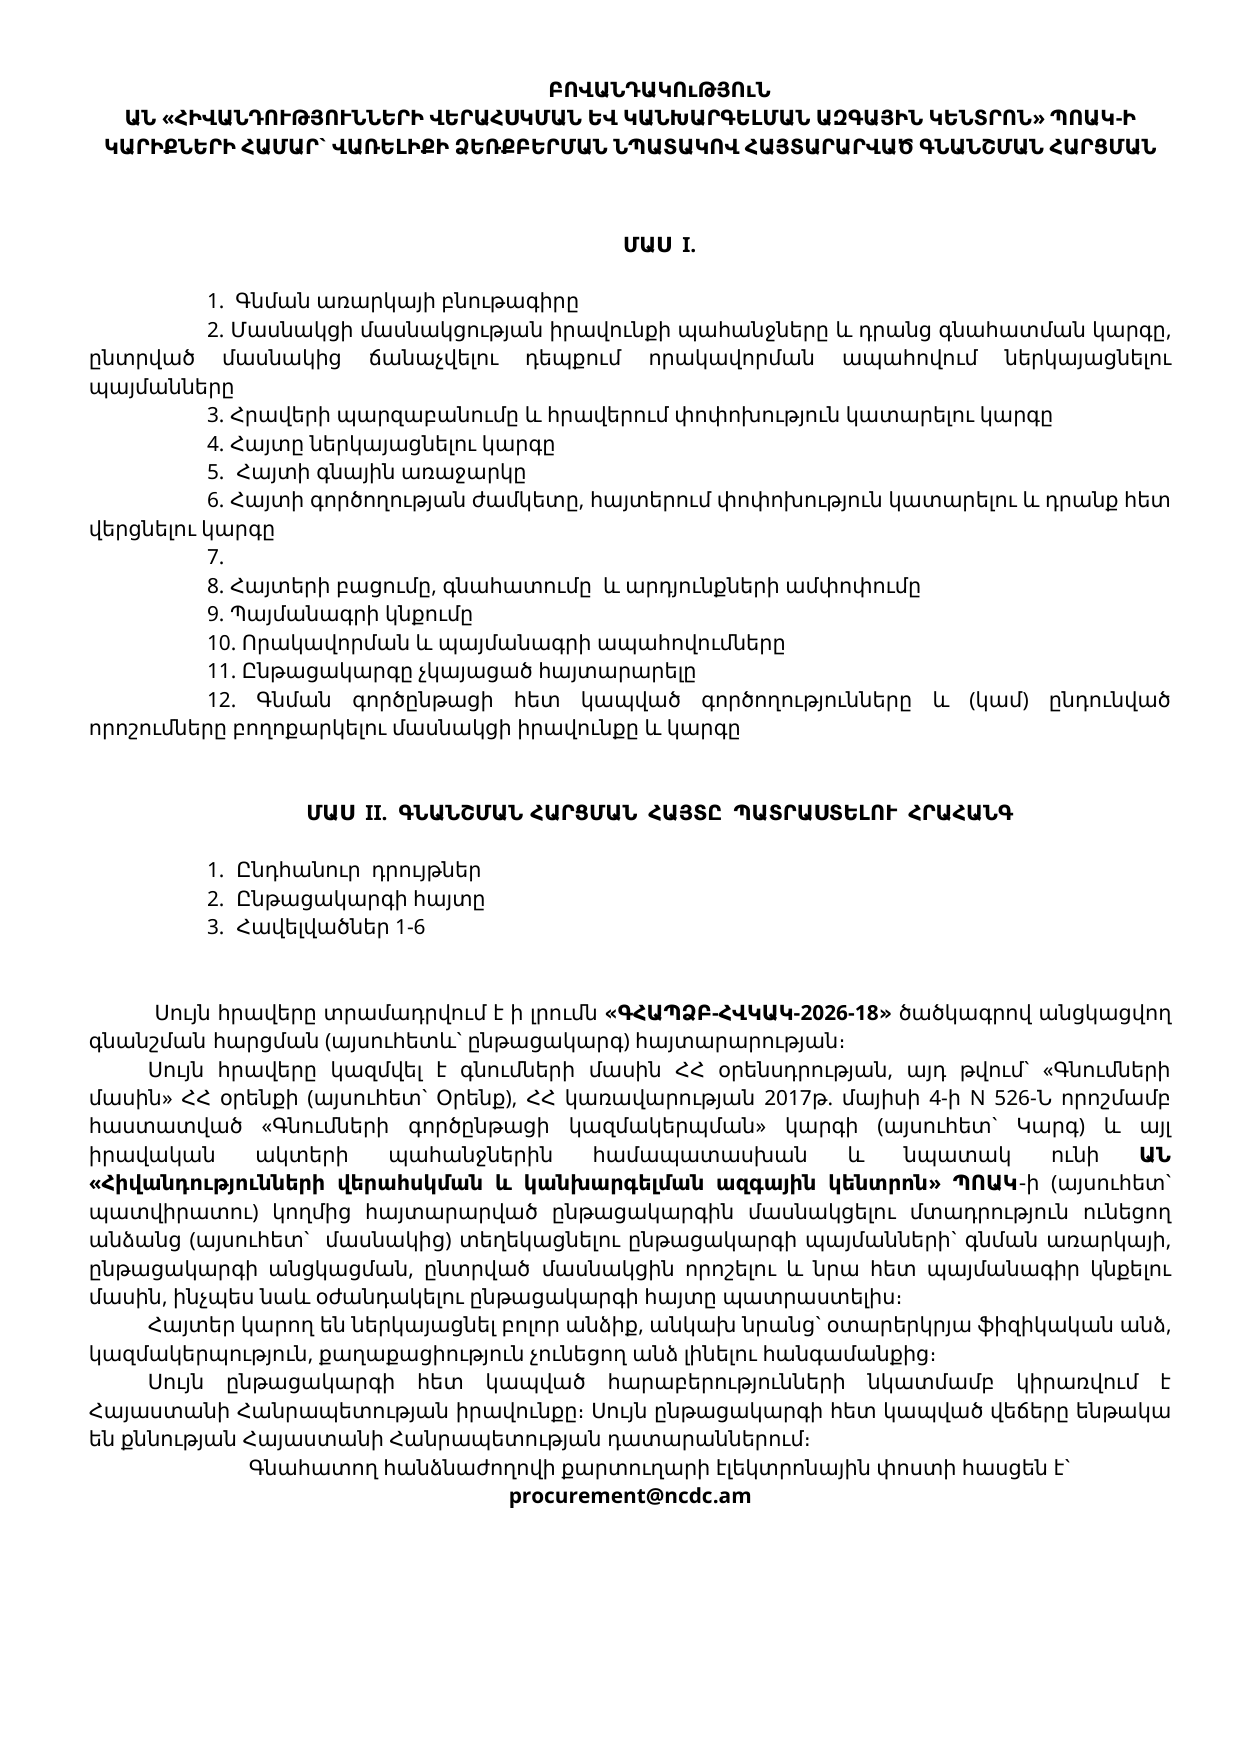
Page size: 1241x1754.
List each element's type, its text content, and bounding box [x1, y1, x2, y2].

text 7. [89, 542, 1171, 571]
text ԱՆ «ՀԻՎԱՆԴՈՒԹՅՈՒՆՆԵՐԻ ՎԵՐԱՀՍԿՄԱՆ ԵՎ ԿԱՆԽԱՐԳԵԼՄԱՆ ԱԶԳԱՅԻՆ ԿԵՆՏՐՈՆ» ՊՈԱԿ-Ի ԿԱՐԻՔՆԵՐԻ ՀԱՄԱՐ` ՎԱՌԵԼԻՔԻ ՁԵՌՔԲԵՐՄԱՆ ՆՊԱՏԱԿՈՎ ՀԱՅՏԱՐԱՐՎԱԾ ԳՆԱՆՇՄԱՆ ՀԱՐՑՄԱՆ [89, 103, 1172, 160]
text Սույն հրավերը տրամադրվում է ի լրումն «ԳՀԱՊՁԲ-ՀՎԿԱԿ-2026-18» ծածկագրով անցկացվող գնանշման հարցման (այսուհետև` ընթացակարգ) հայտարարության։ [89, 998, 1171, 1055]
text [89, 1453, 1171, 1510]
text 4. Հայտը ներկայացնելու կարգը [89, 429, 1171, 457]
text ԲՈՎԱՆԴԱԿՈւԹՅՈւՆ [89, 75, 1171, 103]
text 10. Որակավորման և պայմանագրի ապահովումները [89, 628, 1171, 656]
text 12. Գնման գործընթացի հետ կապված գործողությունները և (կամ) ընդունված որոշումները բողոքարկելու մասնակցի իրավունքը և կարգը [89, 685, 1171, 742]
text 1. Գնման առարկայի բնութագիրը [89, 287, 1171, 315]
text 11. Ընթացակարգը չկայացած հայտարարելը [89, 656, 1171, 685]
text 5. Հայտի գնային առաջարկը [89, 457, 1171, 486]
text ՄԱՍ II. ԳՆԱՆՇՄԱՆ ՀԱՐՑՄԱՆ ՀԱՅՏԸ ՊԱՏՐԱՍՏԵԼՈՒ ՀՐԱՀԱՆԳ [89, 798, 1171, 827]
text 9. Պայմանագրի կնքումը [89, 599, 1171, 628]
text 1. Ընդհանուր դրույթներ [89, 855, 1171, 884]
text Սույն ընթացակարգի հետ կապված հարաբերությունների նկատմամբ կիրառվում է Հայաստանի Հանրապետության իրավունքը։ Սույն ընթացակարգի հետ կապված վեճերը ենթակա են քննության Հայաստանի Հանրապետության դատարաններում։ [89, 1367, 1171, 1453]
text Սույն հրավերը կազմվել է գնումների մասին ՀՀ օրենսդրության, այդ թվում` «Գնումների մասին» ՀՀ օրենքի (այսուհետ` Օրենք), ՀՀ կառավարության 2017թ. մայիսի 4-ի N 526-Ն որոշմամբ հաստատված «Գնումների գործընթացի կազմակերպման» կարգի (այսուհետ` Կարգ) և այլ իրավական ակտերի պահանջներին համապատասխան և նպատակ ունի ԱՆ «Հիվանդությունների վերահսկման և կանխարգելման ազգային կենտրոն» ՊՈԱԿ-ի (այսուհետ` պատվիրատու) կողմից հայտարարված ընթացակարգին մասնակցելու մտադրություն ունեցող անձանց (այսուհետ` մասնակից) տեղեկացնելու ընթացակարգի պայմանների` գնման առարկայի, ընթացակարգի անցկացման, ընտրված մասնակցին որոշելու և նրա հետ պայմանագիր կնքելու մասին, ինչպես նաև օժանդակելու ընթացակարգի հայտը պատրաստելիս։ [89, 1055, 1171, 1311]
text 6. Հայտի գործողության ժամկետը, հայտերում փոփոխություն կատարելու և դրանք հետ վերցնելու կարգը [89, 486, 1171, 542]
text 2. Ընթացակարգի հայտը [89, 884, 1171, 912]
text Հայտեր կարող են ներկայացնել բոլոր անձիք, անկախ նրանց` օտարերկրյա ֆիզիկական անձ, կազմակերպություն, քաղաքացիություն չունեցող անձ լինելու հանգամանքից։ [89, 1311, 1171, 1367]
text ՄԱՍ I. [89, 230, 1171, 258]
text 3. Հավելվածներ 1-6 [89, 912, 1171, 941]
text 3. Հրավերի պարզաբանումը և հրավերում փոփոխություն կատարելու կարգը [89, 400, 1171, 429]
text 8. Հայտերի բացումը, գնահատումը և արդյունքների ամփոփումը [89, 571, 1171, 599]
text 2. Մասնակցի մասնակցության իրավունքի պահանջները և դրանց գնահատման կարգը, ընտրված մասնակից ճանաչվելու դեպքում որակավորման ապահովում ներկայացնելու պայմանները [89, 315, 1171, 400]
